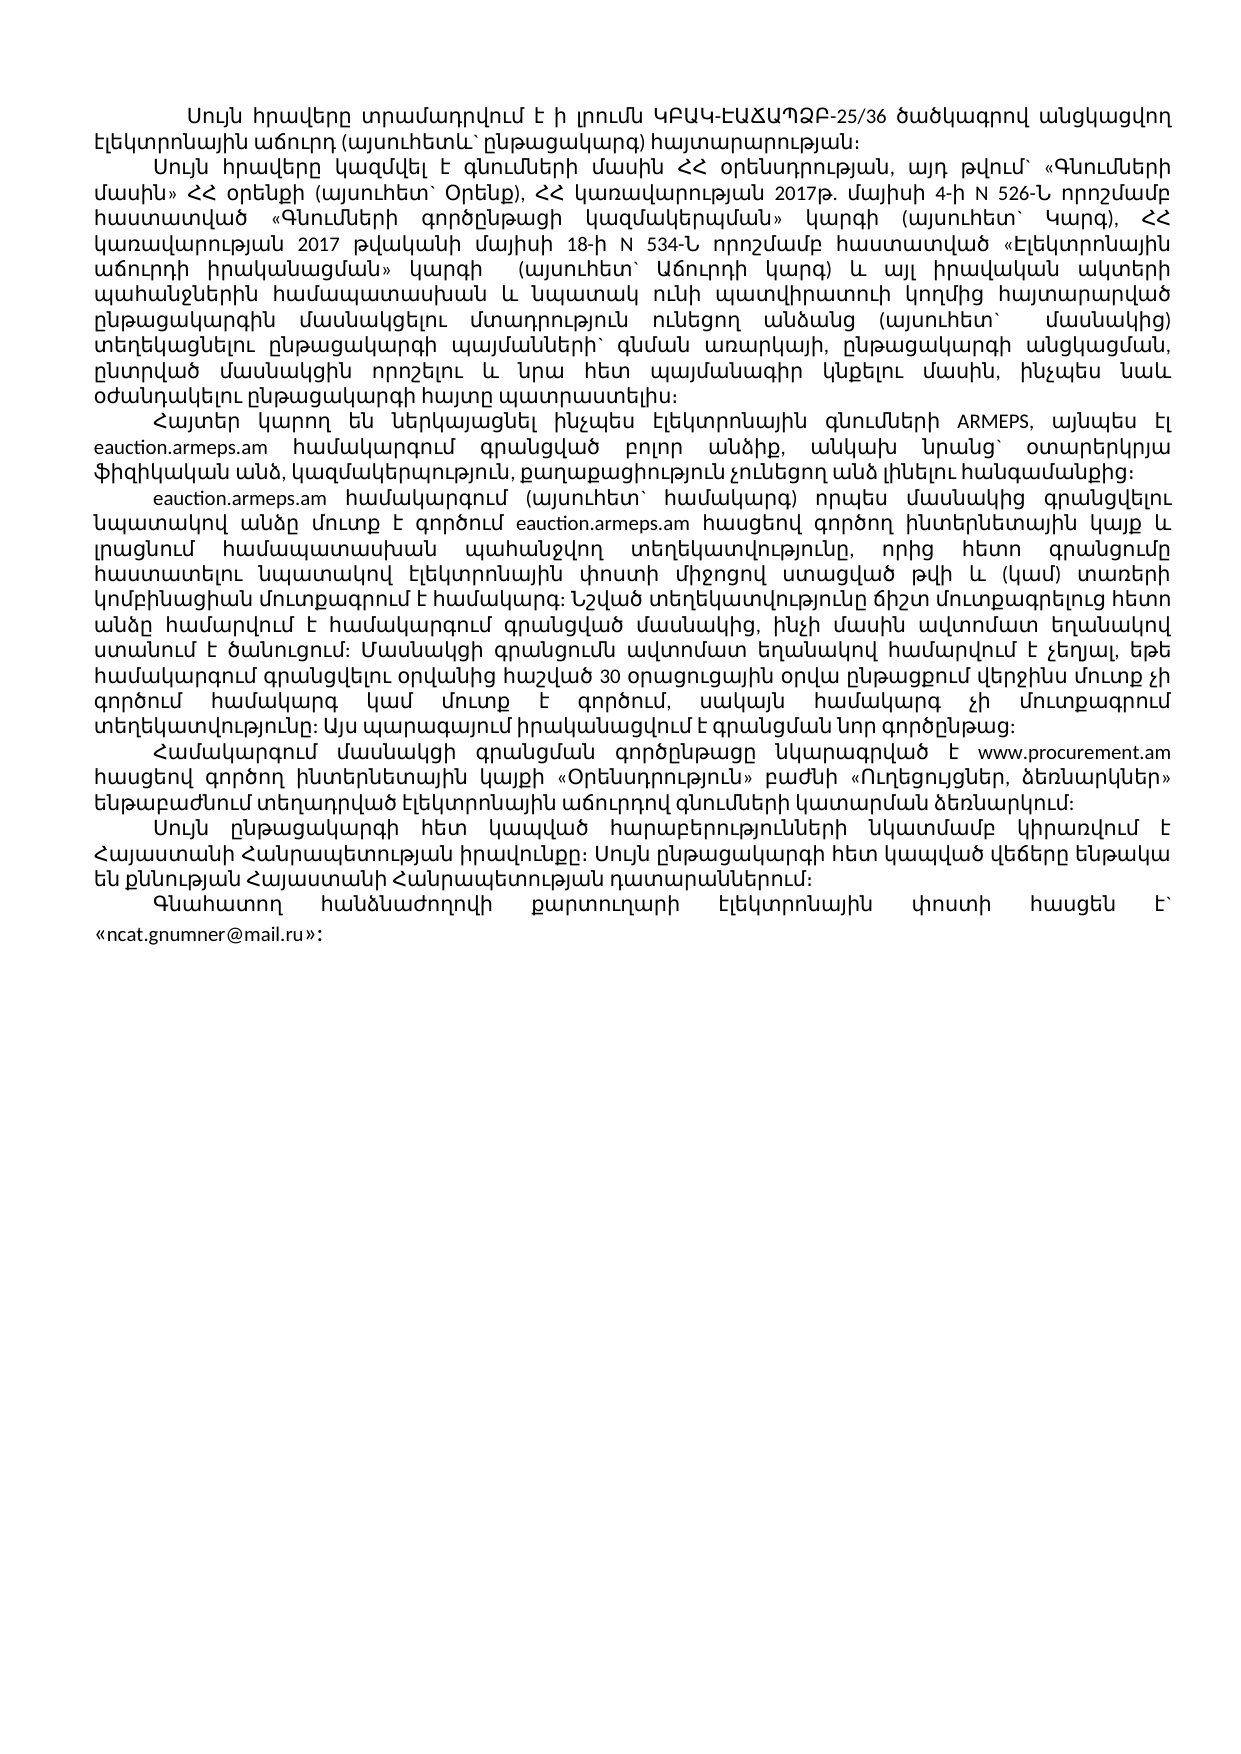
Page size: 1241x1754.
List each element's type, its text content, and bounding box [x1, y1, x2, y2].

text Սույն հրավերը կազմվել է գնումների մասին ՀՀ օրենսդրության, այդ թվում` «Գնումների մասին» ՀՀ օրենքի (այսուհետ` Օրենք), ՀՀ կառավարության 2017թ. մայիսի 4-ի N 526-Ն որոշմամբ հաստատված «Գնումների գործընթացի կազմակերպման» կարգի (այսուհետ` Կարգ), ՀՀ կառավարության 2017 թվականի մայիսի 18-ի N 534-Ն որոշմամբ հաստատված «Էլեկտրոնային աճուրդի իրականացման» կարգի (այսուհետ` Աճուրդի կարգ) և այլ իրավական ակտերի պահանջներին համապատասխան և նպատակ ունի պատվիրատուի կողմից հայտարարված ընթացակարգին մասնակցելու մտադրություն ունեցող անձանց (այսուհետ` մասնակից) տեղեկացնելու ընթացակարգի պայմանների` գնման առարկայի, ընթացակարգի անցկացման, ընտրված մասնակցին որոշելու և նրա հետ պայմանագիր կնքելու մասին, ինչպես նաև օժանդակելու ընթացակարգի հայտը պատրաստելիս։ [94, 154, 1171, 409]
text Համակարգում մասնակցի գրանցման գործընթացը նկարագրված է www.procurement.am հասցեով գործող ինտերնետային կայքի «Օրենսդրություն» բաժնի «Ուղեցույցներ, ձեռնարկներ» ենթաբաժնում տեղադրված էլեկտրոնային աճուրդով գնումների կատարման ձեռնարկում: [94, 739, 1171, 815]
text Սույն ընթացակարգի հետ կապված հարաբերությունների նկատմամբ կիրառվում է Հայաստանի Հանրապետության իրավունքը։ Սույն ընթացակարգի հետ կապված վեճերը ենթակա են քննության Հայաստանի Հանրապետության դատարաններում։ [94, 815, 1171, 892]
text eauction.armeps.am համակարգում (այսուհետ` համակարգ) որպես մասնակից գրանցվելու նպատակով անձը մուտք է գործում eauction.armeps.am հասցեով գործող ինտերնետային կայք և լրացնում համապատասխան պահանջվող տեղեկատվությունը, որից հետո գրանցումը հաստատելու նպատակով էլեկտրոնային փոստի միջոցով ստացված թվի և (կամ) տառերի կոմբինացիան մուտքագրում է համակարգ: Նշված տեղեկատվությունը ճիշտ մուտքագրելուց հետո անձը համարվում է համակարգում գրանցված մասնակից, ինչի մասին ավտոմատ եղանակով ստանում է ծանուցում: Մասնակցի գրանցումն ավտոմատ եղանակով համարվում է չեղյալ, եթե համակարգում գրանցվելու օրվանից հաշված 30 օրացուցային օրվա ընթացքում վերջինս մուտք չի գործում համակարգ կամ մուտք է գործում, սակայն համակարգ չի մուտքագրում տեղեկատվությունը: Այս պարագայում իրականացվում է գրանցման նոր գործընթաց: [94, 485, 1171, 739]
text Սույն հրավերը տրամադրվում է ի լրումն ԿԲԱԿ-ԷԱՃԱՊՁԲ-25/36 ծածկագրով անցկացվող էլեկտրոնային աճուրդ (այսուհետև` ընթացակարգ) հայտարարության։ [94, 104, 1171, 154]
text Գնահատող հանձնաժողովի քարտուղարի էլեկտրոնային փոստի հասցեն է` «ncat.gnumner@mail.ru»: [94, 892, 1171, 948]
text Հայտեր կարող են ներկայացնել ինչպես էլեկտրոնային գնումների ARMEPS, այնպես էլ eauction.armeps.am համակարգում գրանցված բոլոր անձիք, անկախ նրանց` օտարերկրյա ֆիզիկական անձ, կազմակերպություն, քաղաքացիություն չունեցող անձ լինելու հանգամանքից։ [94, 409, 1171, 485]
